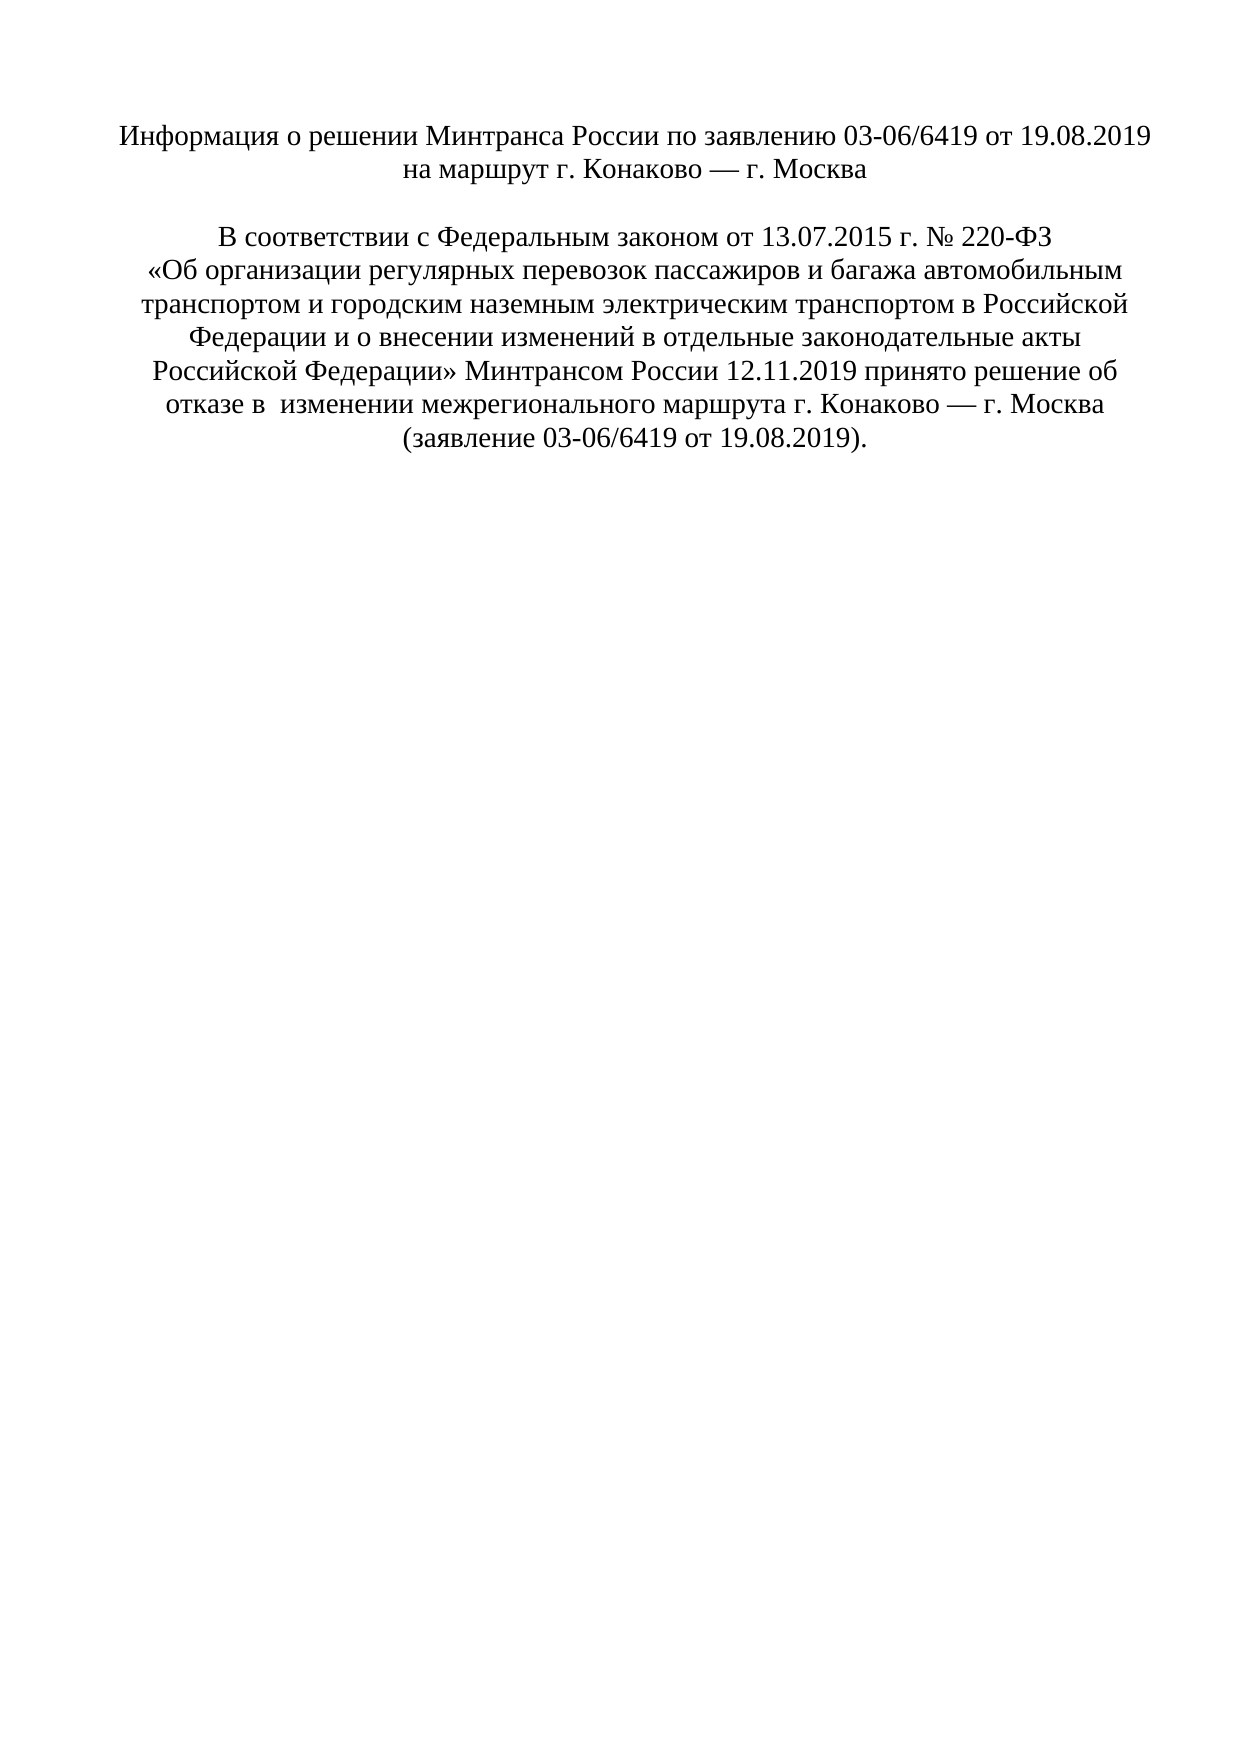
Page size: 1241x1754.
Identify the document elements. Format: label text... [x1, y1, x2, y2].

text В соответствии с Федеральным законом от 13.07.2015 г. № 220-ФЗ «Об организации регулярных перевозок пассажиров и багажа автомобильным транспортом и городским наземным электрическим транспортом в Российской Федерации и о внесении изменений в отдельные законодательные акты Российской Федерации» Минтрансом России 12.11.2019 принято решение об отказе в изменении межрегионального маршрута г. Конаково — г. Москва (заявление 03-06/6419 от 19.08.2019). [118, 219, 1152, 453]
text Информация о решении Минтранса России по заявлению 03-06/6419 от 19.08.2019 на маршрут г. Конаково — г. Москва [118, 118, 1152, 185]
